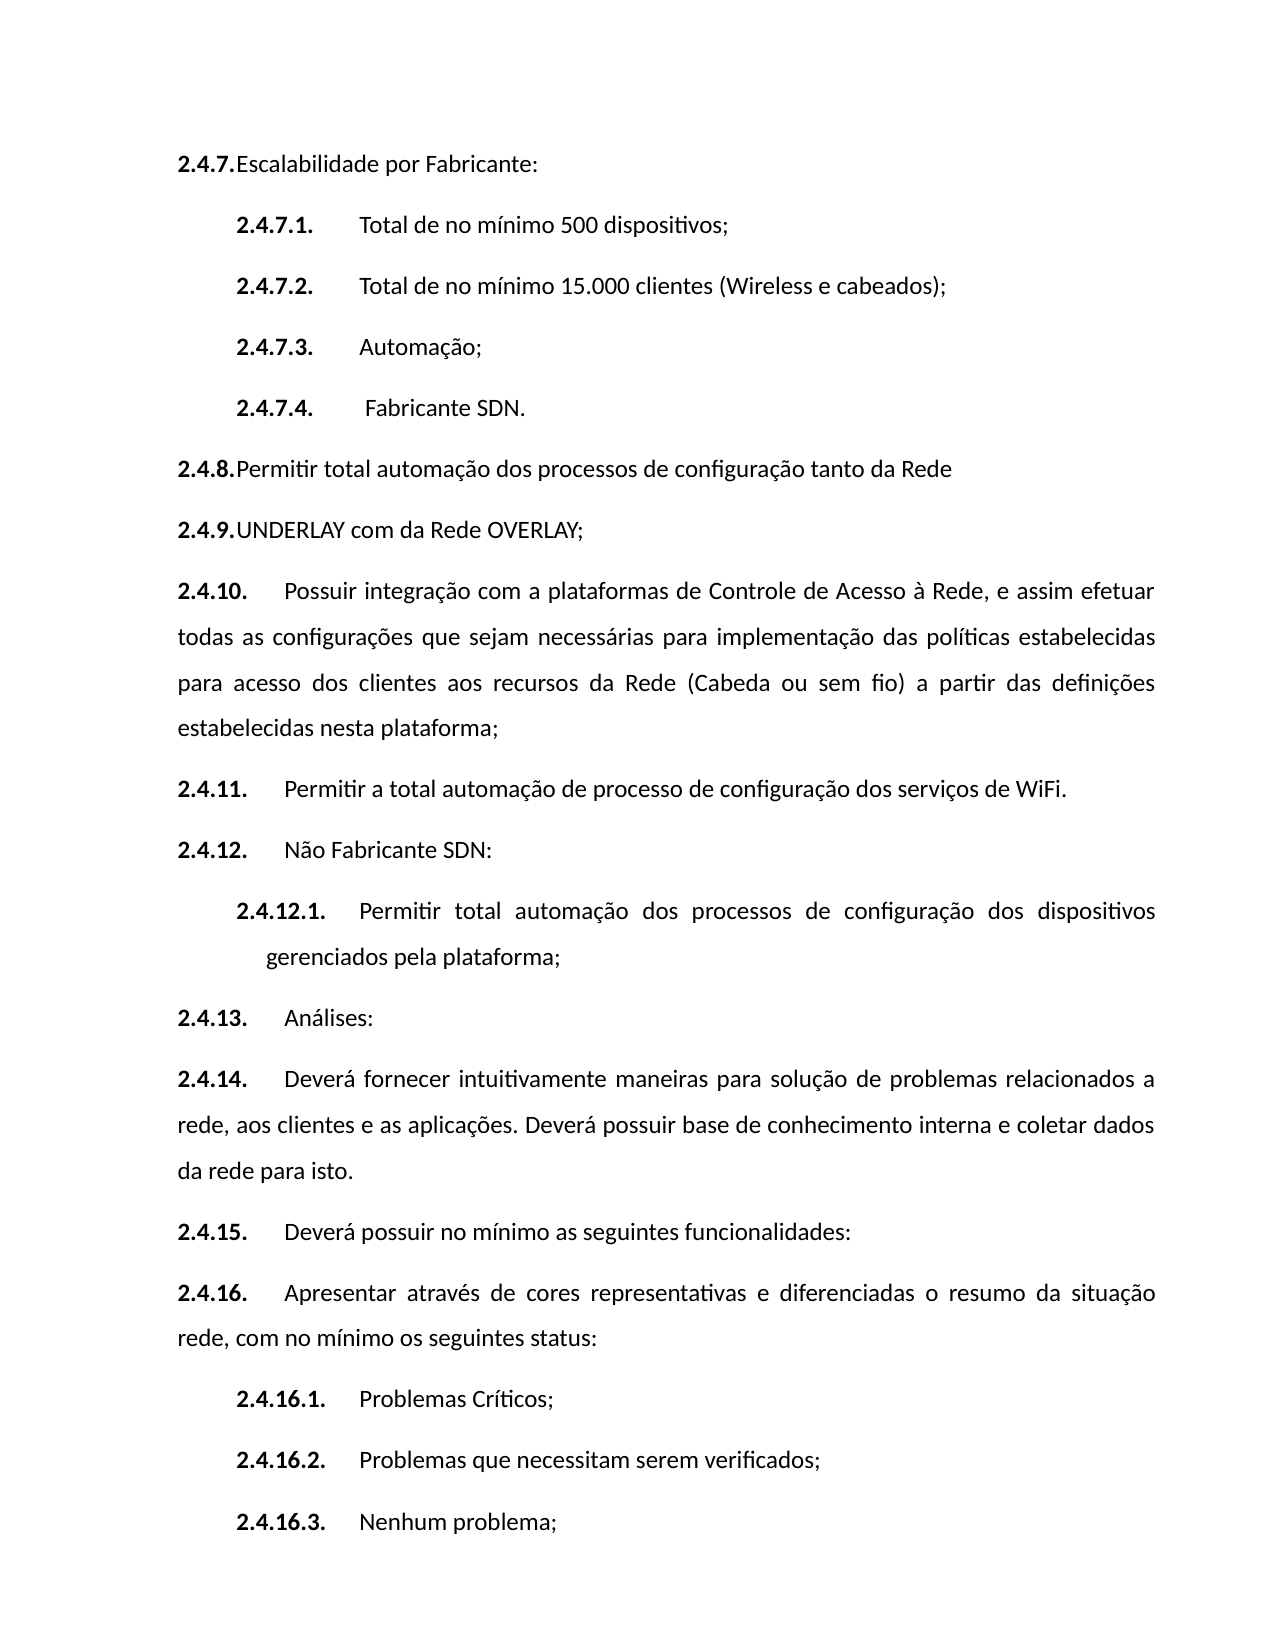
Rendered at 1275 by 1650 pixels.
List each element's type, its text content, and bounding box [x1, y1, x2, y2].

list Permitir total automação dos processos de configuração tanto da Rede [177, 453, 1157, 484]
list Automação; [236, 331, 1157, 362]
list Permitir a total automação de processo de configuração dos serviços de WiFi. [177, 773, 1157, 804]
list Deverá possuir no mínimo as seguintes funcionalidades: [177, 1216, 1157, 1246]
list Total de no mínimo 15.000 clientes (Wireless e cabeados); [236, 270, 1157, 301]
list Total de no mínimo 500 dispositivos; [236, 209, 1157, 239]
list Deverá fornecer intuitivamente maneiras para solução de problemas relacionados a rede, aos clientes e as aplicações. Deverá possuir base de conhecimento interna e coletar dados da rede para isto. [177, 1063, 1157, 1185]
list Não Fabricante SDN: [177, 834, 1157, 865]
list Escalabilidade por Fabricante: [177, 148, 1157, 178]
list Permitir total automação dos processos de configuração dos dispositivos gerenciados pela plataforma; [236, 896, 1157, 972]
list Nenhum problema; [236, 1506, 1157, 1536]
list Fabricante SDN. [236, 392, 1157, 423]
list Possuir integração com a plataformas de Controle de Acesso à Rede, e assim efetuar todas as configurações que sejam necessárias para implementação das políticas estabelecidas para acesso dos clientes aos recursos da Rede (Cabeda ou sem fio) a partir das definições estabelecidas nesta plataforma; [177, 575, 1157, 743]
list Problemas Críticos; [236, 1384, 1157, 1414]
list Apresentar através de cores representativas e diferenciadas o resumo da situação rede, com no mínimo os seguintes status: [177, 1277, 1157, 1353]
list UNDERLAY com da Rede OVERLAY; [177, 514, 1157, 545]
list Problemas que necessitam serem verificados; [236, 1445, 1157, 1475]
list Análises: [177, 1002, 1157, 1033]
